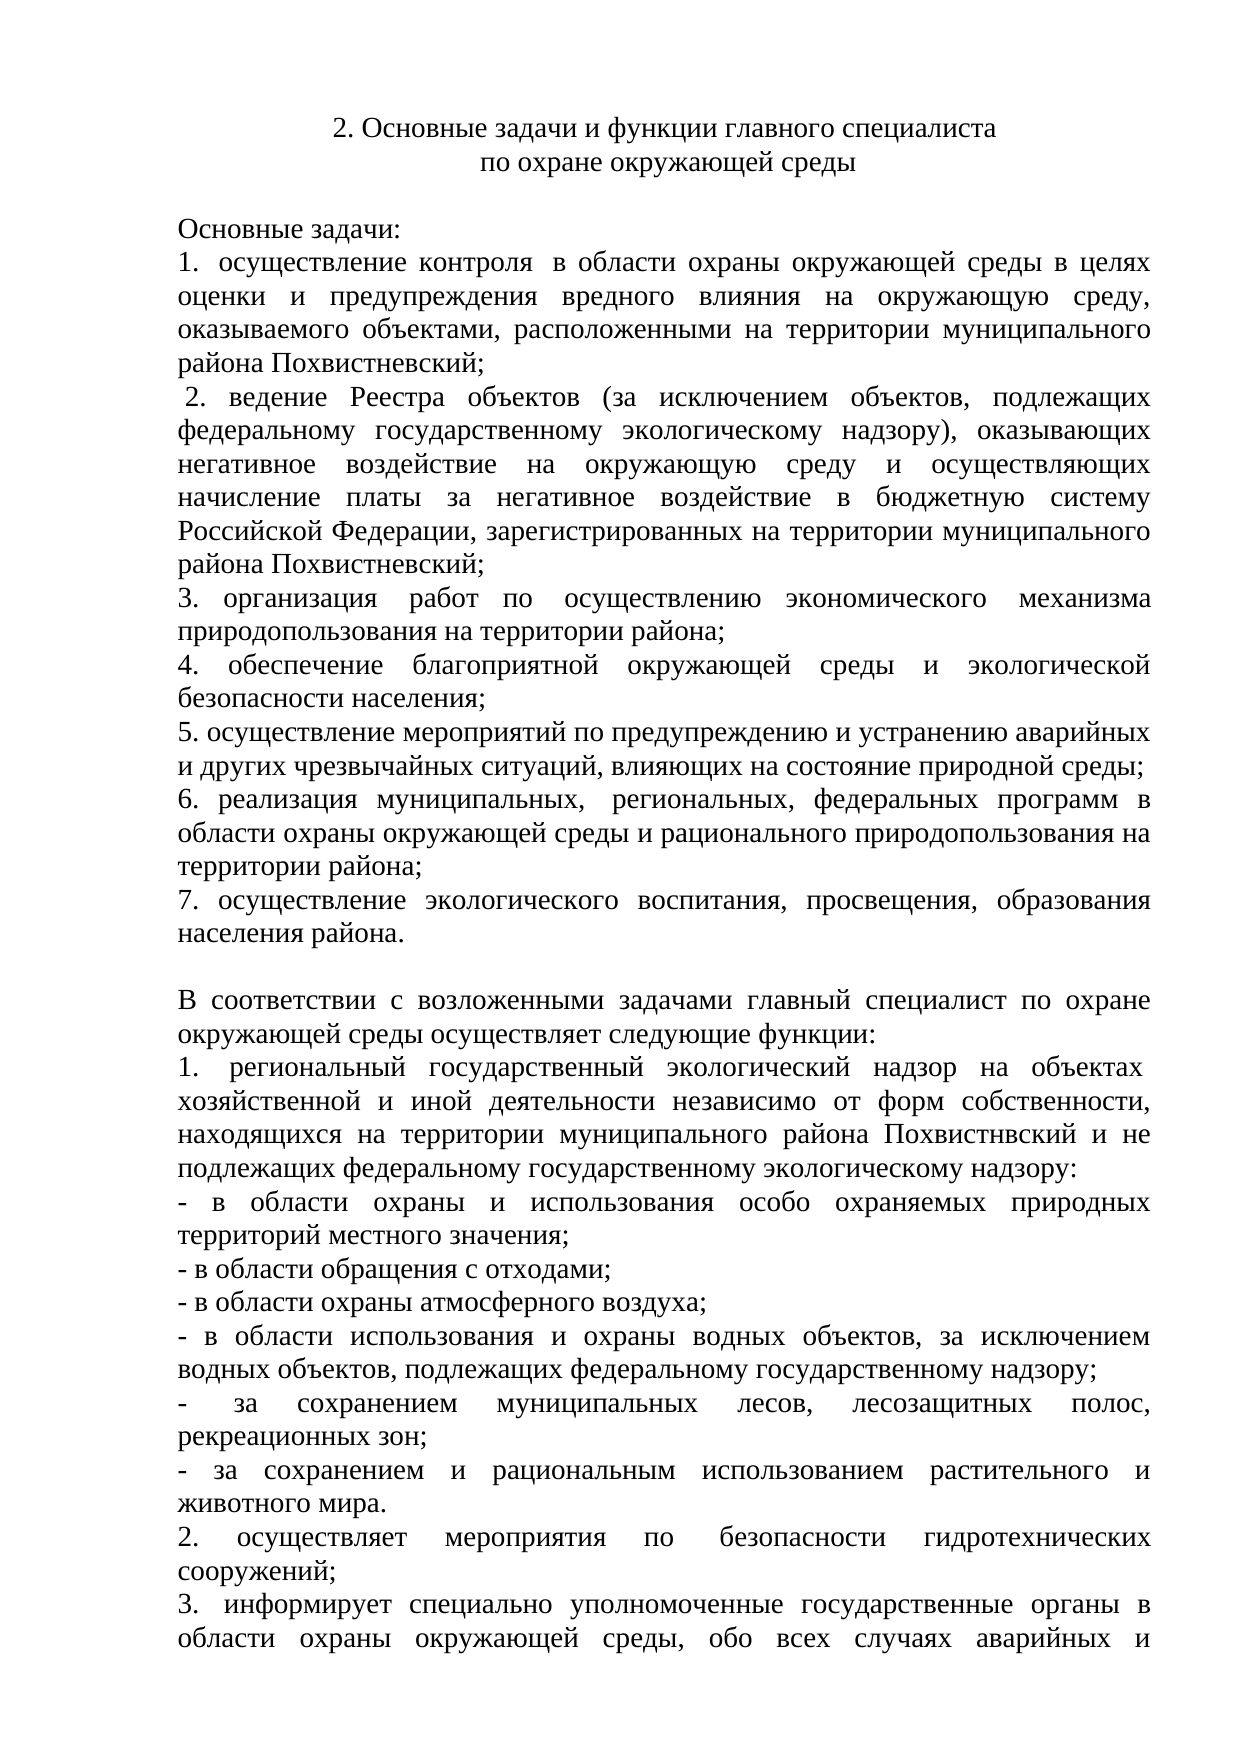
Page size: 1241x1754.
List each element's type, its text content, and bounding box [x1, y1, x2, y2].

text В соответствии с возложенными задачами главный специалист по охране окружающей среды осуществляет следующие функции: [177, 982, 1152, 1049]
text 2. осуществляет мероприятия по безопасности гидротехнических сооружений; [177, 1519, 1152, 1586]
text 1. осуществление контроля в области охраны окружающей среды в целях оценки и предупреждения вредного влияния на окружающую среду, оказываемого объектами, расположенными на территории муниципального района Похвистневский; [177, 244, 1152, 379]
text Основные задачи: [177, 211, 1152, 244]
text 6. реализация муниципальных, региональных, федеральных программ в области охраны окружающей среды и рационального природопользования на территории района; [177, 781, 1152, 882]
text 3. организация работ по осуществлению экономического механизма природопользования на территории района; [177, 580, 1152, 647]
text 1. региональный государственный экологический надзор на объектах хозяйственной и иной деятельности независимо от форм собственности, находящихся на территории муниципального района Похвистнвский и не подлежащих федеральному государственному экологическому надзору: [177, 1049, 1152, 1184]
text - в области обращения с отходами; [177, 1251, 1152, 1284]
text - в области использования и охраны водных объектов, за исключением водных объектов, подлежащих федеральному государственному надзору; [177, 1318, 1152, 1385]
text 7. осуществление экологического воспитания, просвещения, образования населения района. [177, 882, 1152, 949]
text - за сохранением и рациональным использованием растительного и животного мира. [177, 1452, 1152, 1519]
text 4. обеспечение благоприятной окружающей среды и экологической безопасности населения; [177, 647, 1152, 714]
text 2. Основные задачи и функции главного специалиста [177, 110, 1152, 144]
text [177, 1586, 1152, 1653]
text 2. ведение Реестра объектов (за исключением объектов, подлежащих федеральному государственному экологическому надзору), оказывающих негативное воздействие на окружающую среду и осуществляющих начисление платы за негативное воздействие в бюджетную систему Российской Федерации, зарегистрированных на территории муниципального района Похвистневский; [177, 379, 1152, 580]
text по охране окружающей среды [177, 144, 1152, 177]
text 5. осуществление мероприятий по предупреждению и устранению аварийных и других чрезвычайных ситуаций, влияющих на состояние природной среды; [177, 714, 1152, 781]
text - за сохранением муниципальных лесов, лесозащитных полос, рекреационных зон; [177, 1385, 1152, 1452]
text - в области охраны и использования особо охраняемых природных территорий местного значения; [177, 1184, 1152, 1251]
text - в области охраны атмосферного воздуха; [177, 1284, 1152, 1318]
